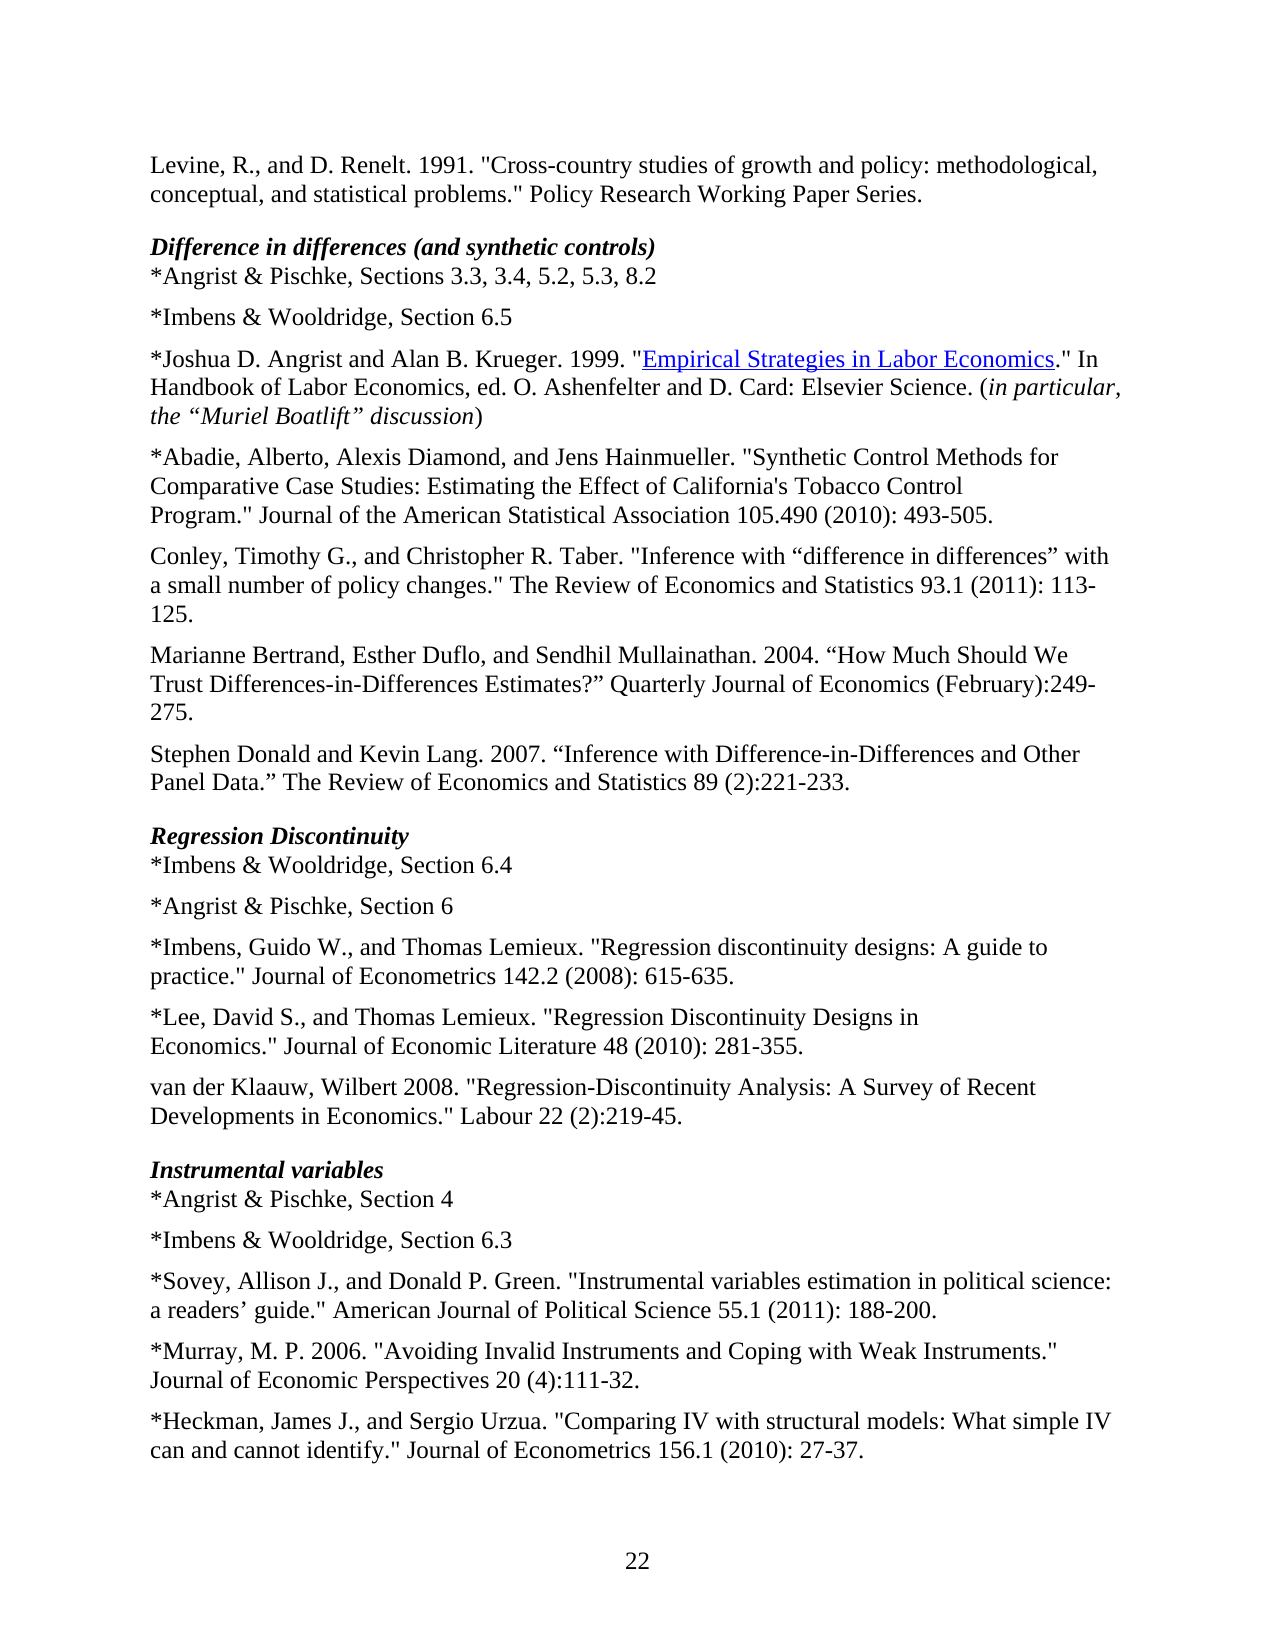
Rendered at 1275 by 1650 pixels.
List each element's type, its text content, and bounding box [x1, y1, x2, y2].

list *Lee, David S., and Thomas Lemieux. "Regression Discontinuity Designs in Economics." Journal of Economic Literature 48 (2010): 281-355. [150, 1002, 1125, 1060]
list *Heckman, James J., and Sergio Urzua. "Comparing IV with structural models: What simple IV can and cannot identify." Journal of Econometrics 156.1 (2010): 27-37. [150, 1406, 1125, 1464]
list *Sovey, Allison J., and Donald P. Green. "Instrumental variables estimation in political science: a readers’ guide." American Journal of Political Science 55.1 (2011): 188-200. [150, 1266, 1125, 1324]
subtitle Difference in differences (and synthetic controls) [150, 232, 1125, 261]
list Levine, R., and D. Renelt. 1991. "Cross-country studies of growth and policy: methodological, conceptual, and statistical problems." Policy Research Working Paper Series. [150, 150, 1125, 207]
list *Imbens & Wooldridge, Section 6.4 [150, 850, 1125, 879]
list van der Klaauw, Wilbert 2008. "Regression-Discontinuity Analysis: A Survey of Recent Developments in Economics." Labour 22 (2):219-45. [150, 1072, 1125, 1130]
list *Angrist & Pischke, Sections 3.3, 3.4, 5.2, 5.3, 8.2 [150, 261, 1125, 290]
list *Imbens, Guido W., and Thomas Lemieux. "Regression discontinuity designs: A guide to practice." Journal of Econometrics 142.2 (2008): 615-635. [150, 932, 1125, 990]
subtitle Instrumental variables [150, 1155, 1125, 1184]
list *Imbens & Wooldridge, Section 6.5 [150, 302, 1125, 331]
list Marianne Bertrand, Esther Duflo, and Sendhil Mullainathan. 2004. “How Much Should We Trust Differences-in-Differences Estimates?” Quarterly Journal of Economics (February):249-275. [150, 640, 1125, 726]
list *Abadie, Alberto, Alexis Diamond, and Jens Hainmueller. "Synthetic Control Methods for Comparative Case Studies: Estimating the Effect of California's Tobacco Control Program." Journal of the American Statistical Association 105.490 (2010): 493-505. [150, 442, 1125, 529]
list *Imbens & Wooldridge, Section 6.3 [150, 1225, 1125, 1254]
list *Murray, M. P. 2006. "Avoiding Invalid Instruments and Coping with Weak Instruments." Journal of Economic Perspectives 20 (4):111-32. [150, 1336, 1125, 1394]
list *Angrist & Pischke, Section 4 [150, 1184, 1125, 1212]
list Conley, Timothy G., and Christopher R. Taber. "Inference with “difference in differences” with a small number of policy changes." The Review of Economics and Statistics 93.1 (2011): 113-125. [150, 541, 1125, 627]
subtitle Regression Discontinuity [150, 821, 1125, 850]
list Stephen Donald and Kevin Lang. 2007. “Inference with Difference-in-Differences and Other Panel Data.” The Review of Economics and Statistics 89 (2):221-233. [150, 739, 1125, 796]
list *Angrist & Pischke, Section 6 [150, 891, 1125, 920]
list *Joshua D. Angrist and Alan B. Krueger. 1999. "Empirical Strategies in Labor Economics." In Handbook of Labor Economics, ed. O. Ashenfelter and D. Card: Elsevier Science. (in particular, the “Muriel Boatlift” discussion) [150, 344, 1125, 430]
